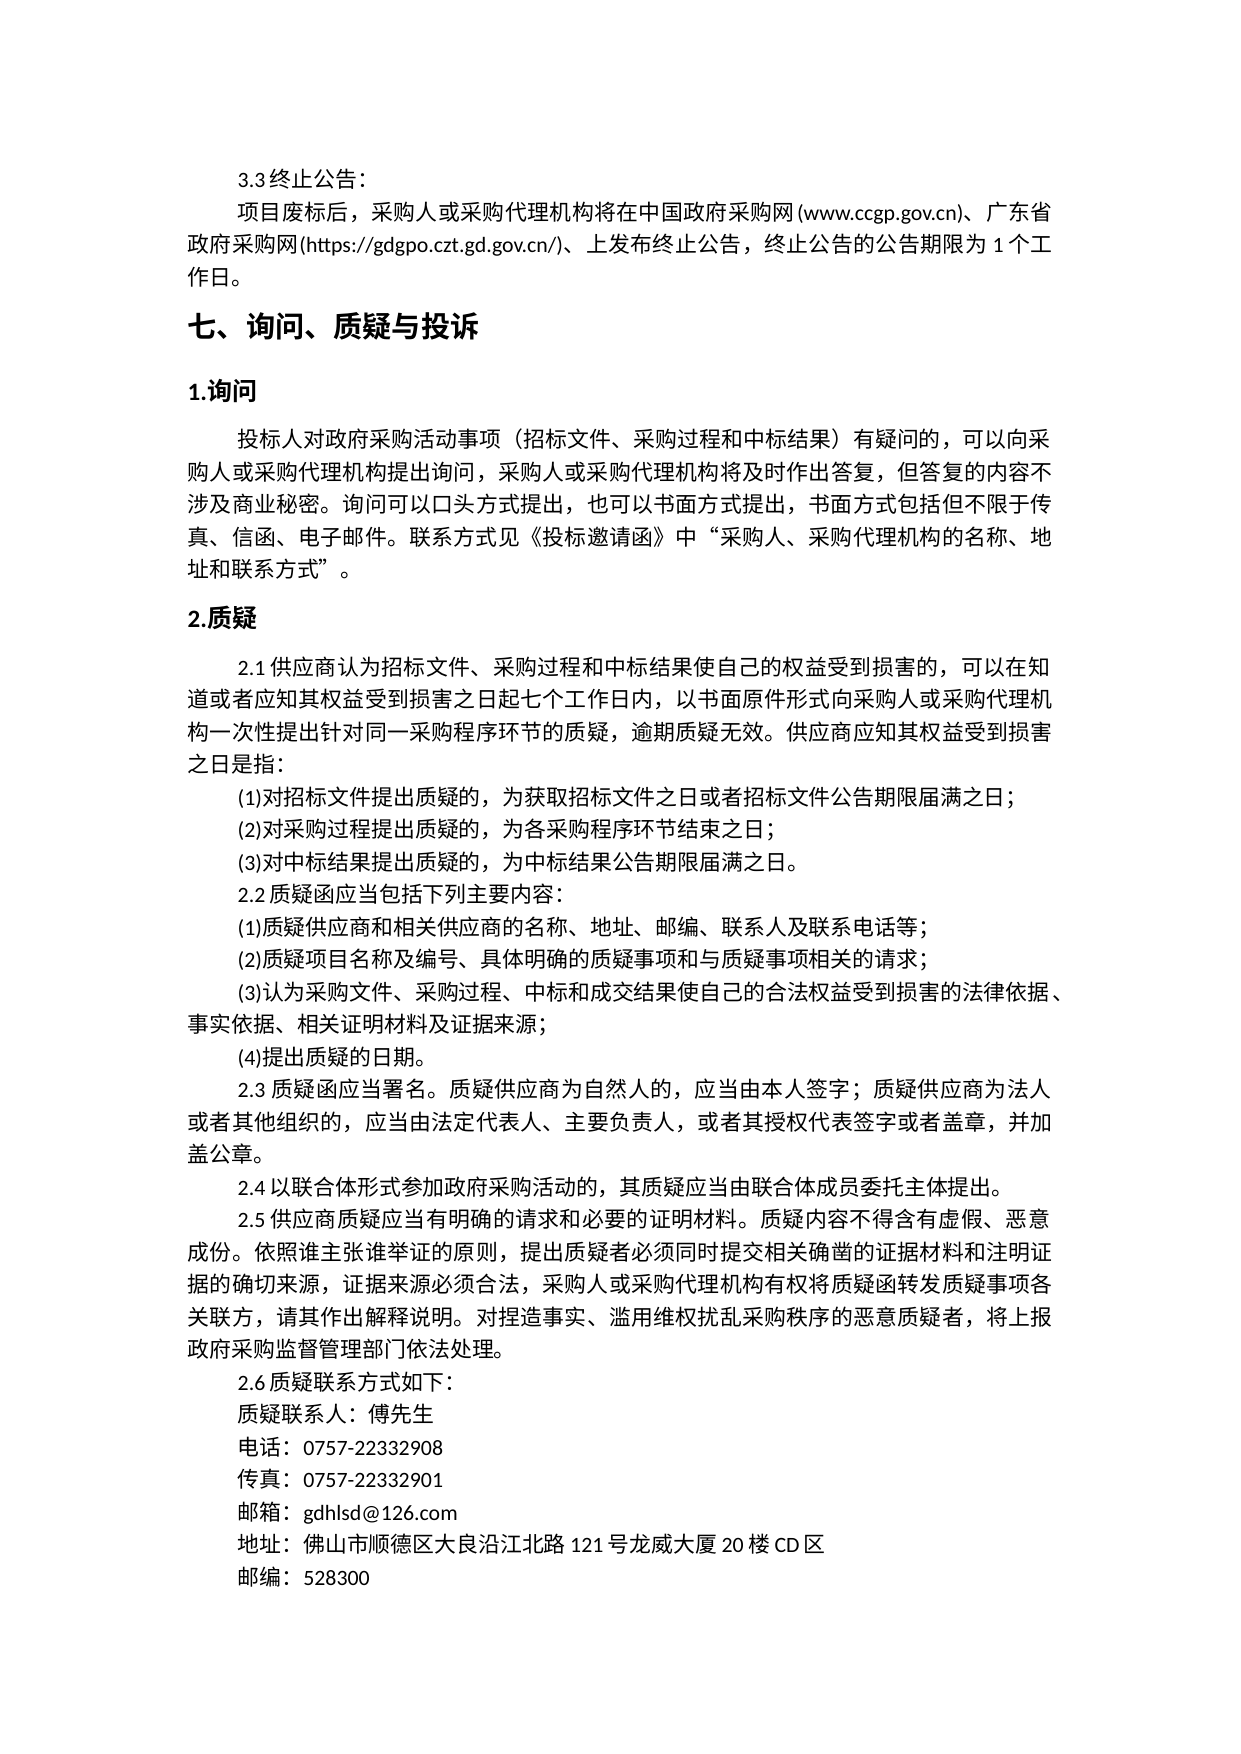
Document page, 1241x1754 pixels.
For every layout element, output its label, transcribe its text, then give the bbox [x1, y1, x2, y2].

text (1)质疑供应商和相关供应商的名称、地址、邮编、联系人及联系电话等； [187, 909, 1053, 942]
text (4)提出质疑的日期。 [187, 1039, 1053, 1072]
text 1.询问 [187, 357, 1053, 422]
text 2.3 质疑函应当署名。质疑供应商为自然人的，应当由本人签字；质疑供应商为法人或者其他组织的，应当由法定代表人、主要负责人，或者其授权代表签字或者盖章，并加盖公章。 [187, 1072, 1053, 1169]
text 2.6质疑联系方式如下： [187, 1364, 1053, 1397]
text 2.5供应商质疑应当有明确的请求和必要的证明材料。质疑内容不得含有虚假、恶意成份。依照谁主张谁举证的原则，提出质疑者必须同时提交相关确凿的证据材料和注明证据的确切来源，证据来源必须合法，采购人或采购代理机构有权将质疑函转发质疑事项各关联方，请其作出解释说明。对捏造事实、滥用维权扰乱采购秩序的恶意质疑者，将上报政府采购监督管理部门依法处理。 [187, 1202, 1053, 1364]
text (3)认为采购文件、采购过程、中标和成交结果使自己的合法权益受到损害的法律依据、事实依据、相关证明材料及证据来源； [187, 974, 1053, 1039]
text 传真：0757-22332901 [187, 1462, 1053, 1494]
text 地址：佛山市顺德区大良沿江北路121号龙威大厦20楼CD区 [187, 1527, 1053, 1559]
text 2.1供应商认为招标文件、采购过程和中标结果使自己的权益受到损害的，可以在知道或者应知其权益受到损害之日起七个工作日内，以书面原件形式向采购人或采购代理机构一次性提出针对同一采购程序环节的质疑，逾期质疑无效。供应商应知其权益受到损害之日是指： [187, 649, 1053, 779]
text (2)质疑项目名称及编号、具体明确的质疑事项和与质疑事项相关的请求； [187, 942, 1053, 974]
text 2.质疑 [187, 584, 1053, 649]
text (1)对招标文件提出质疑的，为获取招标文件之日或者招标文件公告期限届满之日； [187, 779, 1053, 812]
text 质疑联系人：傅先生 [187, 1397, 1053, 1429]
text (3)对中标结果提出质疑的，为中标结果公告期限届满之日。 [187, 844, 1053, 877]
text 邮编：528300 [187, 1559, 1053, 1592]
text 项目废标后，采购人或采购代理机构将在中国政府采购网(www.ccgp.gov.cn)、广东省政府采购网(https://gdgpo.czt.gd.gov.cn/)、上发布终止公告，终止公告的公告期限为1个工作日。 [187, 194, 1053, 292]
text 七、询问、质疑与投诉 [187, 292, 1053, 357]
text 电话：0757-22332908 [187, 1429, 1053, 1462]
text 邮箱：gdhlsd@126.com [187, 1494, 1053, 1527]
text 投标人对政府采购活动事项（招标文件、采购过程和中标结果）有疑问的，可以向采购人或采购代理机构提出询问，采购人或采购代理机构将及时作出答复，但答复的内容不涉及商业秘密。询问可以口头方式提出，也可以书面方式提出，书面方式包括但不限于传真、信函、电子邮件。联系方式见《投标邀请函》中“采购人、采购代理机构的名称、地址和联系方式”。 [187, 422, 1053, 584]
text 2.2质疑函应当包括下列主要内容： [187, 877, 1053, 909]
text 2.4以联合体形式参加政府采购活动的，其质疑应当由联合体成员委托主体提出。 [187, 1169, 1053, 1202]
text 3.3终止公告： [187, 162, 1053, 194]
text (2)对采购过程提出质疑的，为各采购程序环节结束之日； [187, 812, 1053, 844]
